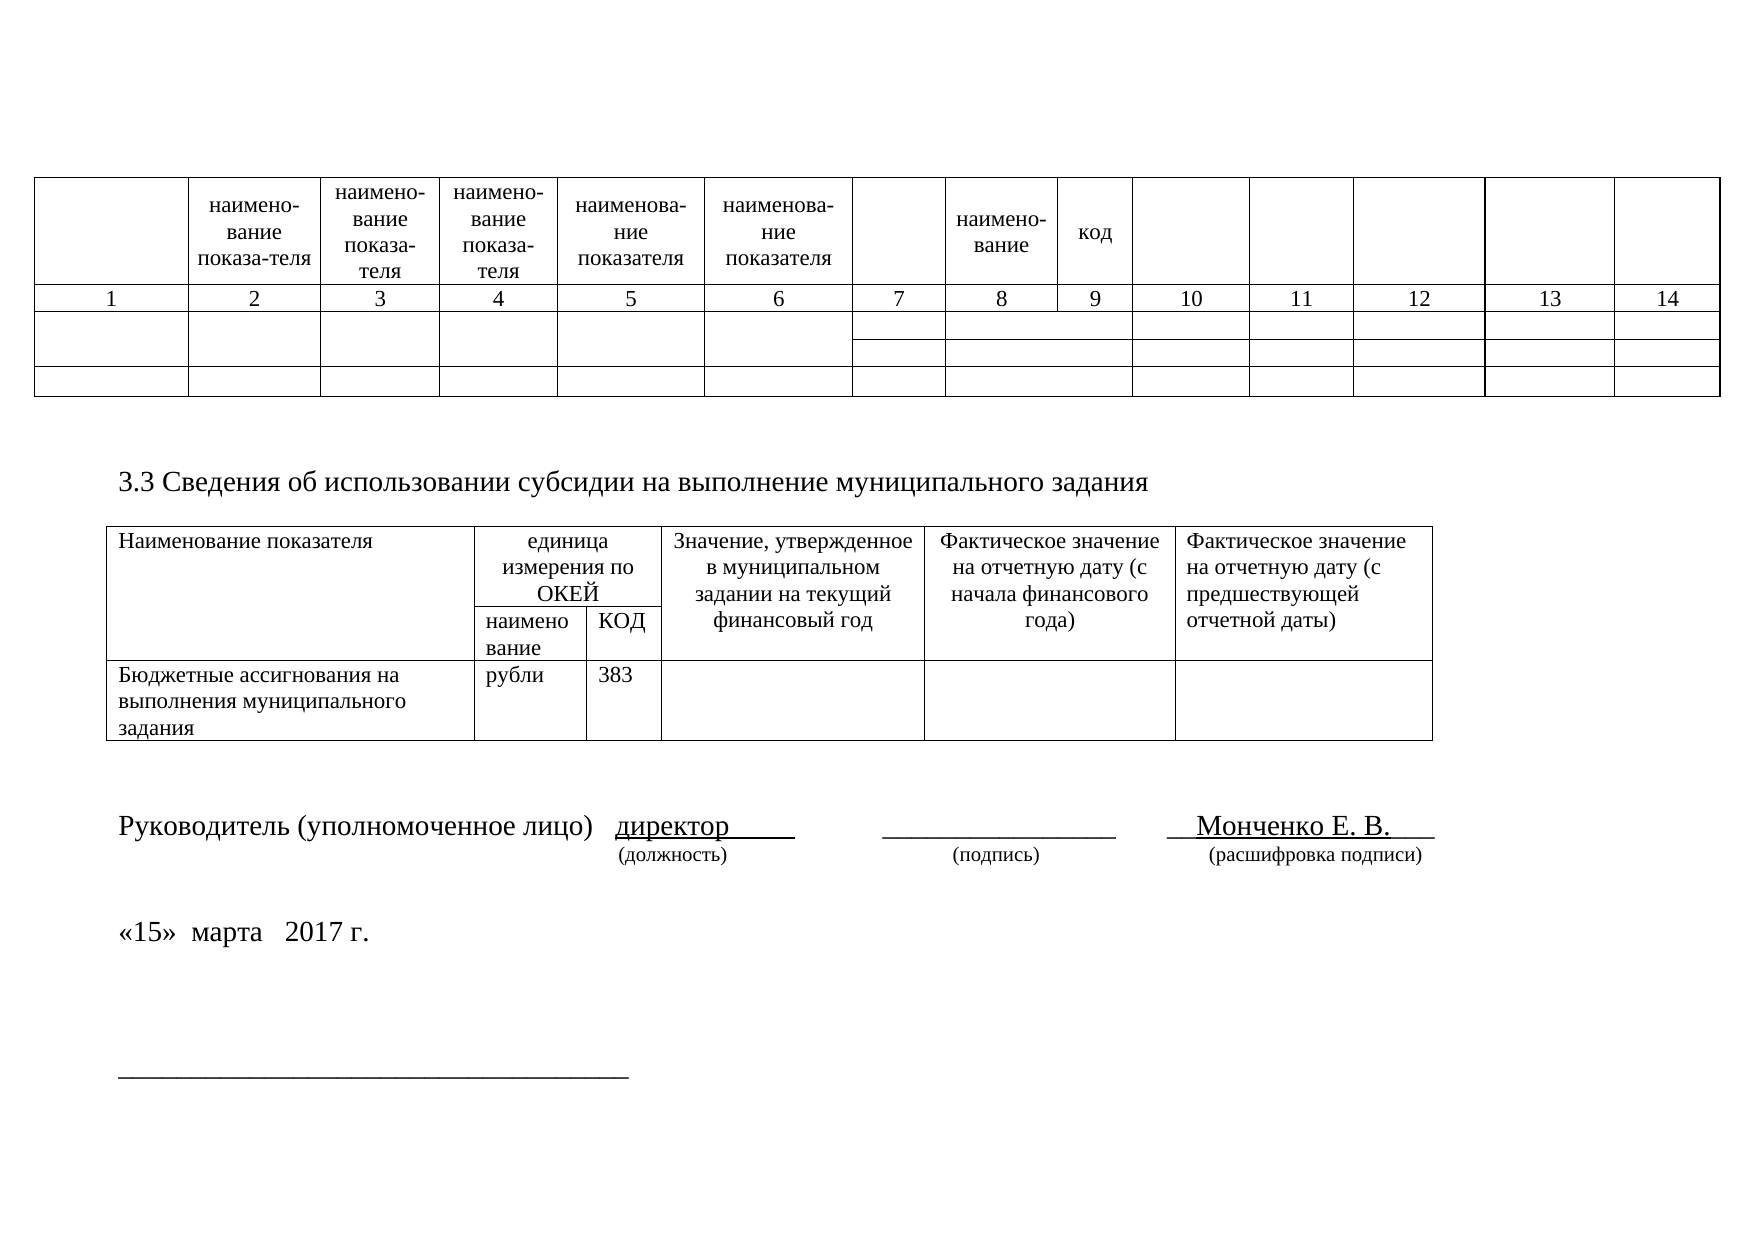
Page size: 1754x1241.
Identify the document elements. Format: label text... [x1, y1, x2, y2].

table_cell 4 [440, 285, 557, 311]
table_cell [1250, 178, 1353, 284]
table_cell [1615, 367, 1719, 396]
table_cell [558, 367, 704, 396]
text (должность) (подпись) (расшифровка подписи) [118, 842, 1636, 866]
table_cell [321, 312, 439, 366]
text 3.3 Сведения об использовании субсидии на выполнение муниципального задания [118, 464, 1636, 497]
table_header Фактическое значение на отчетную дату (с начала финансового года) [925, 527, 1175, 660]
table_cell 11 [1250, 285, 1353, 311]
table_cell [1354, 367, 1484, 396]
table_cell [1615, 178, 1719, 284]
table_cell [1133, 312, 1249, 338]
table_cell 10 [1133, 285, 1249, 311]
table_cell [189, 367, 320, 396]
table_cell 8 [946, 285, 1057, 311]
table_cell [1486, 367, 1614, 396]
table_cell код [1058, 178, 1132, 284]
table_cell [1250, 367, 1353, 396]
table_cell наимено- вание показа-теля [321, 178, 439, 284]
table_cell [35, 312, 188, 366]
table_cell [1486, 340, 1614, 366]
table_cell 14 [1615, 285, 1719, 311]
table_cell [946, 312, 1132, 338]
table_cell [440, 367, 557, 396]
table_cell [1250, 340, 1353, 366]
table_cell наименование [475, 607, 586, 660]
table_header Наименование показателя [107, 527, 474, 660]
table_cell наименова-ние показателя [705, 178, 852, 284]
table_cell [1615, 312, 1719, 338]
table_cell 9 [1058, 285, 1132, 311]
table_cell [1133, 340, 1249, 366]
table_cell [1486, 178, 1614, 284]
table_cell [1615, 340, 1719, 366]
table_header Значение, утвержденное в муниципальном задании на текущий финансовый год [662, 527, 924, 660]
table_cell 1 [35, 285, 188, 311]
table_cell наименова-ние показателя [558, 178, 704, 284]
table_cell [558, 312, 704, 366]
table_cell [1176, 661, 1432, 740]
table_cell [1354, 312, 1484, 338]
table_cell [1250, 312, 1353, 338]
table_cell [1133, 178, 1249, 284]
table_cell [946, 340, 1132, 366]
table_cell 13 [1486, 285, 1614, 311]
table_cell наимено- вание показа-теля [189, 178, 320, 284]
table_cell 3 [321, 285, 439, 311]
table_cell 7 [853, 285, 945, 311]
table_cell [1486, 312, 1614, 338]
table_cell наимено-вание [946, 178, 1057, 284]
table_cell 6 [705, 285, 852, 311]
table_cell КОД [587, 607, 661, 660]
table_cell [946, 367, 1132, 396]
table_header единица измерения по ОКЕЙ [475, 527, 661, 606]
table_cell [662, 661, 924, 740]
table_cell [35, 367, 188, 396]
table_cell 12 [1354, 285, 1484, 311]
table_cell [321, 367, 439, 396]
table_cell [853, 312, 945, 338]
table_cell [189, 312, 320, 366]
table_cell [440, 312, 557, 366]
table_cell [1354, 340, 1484, 366]
table_cell [705, 367, 852, 396]
table_cell Бюджетные ассигнования на выполнения муниципального задания [107, 661, 474, 740]
text ___________________________________ [118, 1048, 1636, 1082]
table_header Фактическое значение на отчетную дату (с предшествующей отчетной даты) [1176, 527, 1432, 660]
table_cell 383 [587, 661, 661, 740]
table_cell наимено- вание показа-теля [440, 178, 557, 284]
table_cell [853, 367, 945, 396]
table_cell [1354, 178, 1484, 284]
table_cell рубли [475, 661, 586, 740]
table_cell 5 [558, 285, 704, 311]
table_cell [1133, 367, 1249, 396]
table_cell [705, 312, 852, 366]
table_cell [925, 661, 1175, 740]
text Руководитель (уполномоченное лицо) директор ____ ________________ __Монченко Е. В.___ [118, 808, 1636, 842]
text «15» марта 2017 г. [118, 914, 1636, 947]
table_cell 2 [189, 285, 320, 311]
table_cell [853, 340, 945, 366]
